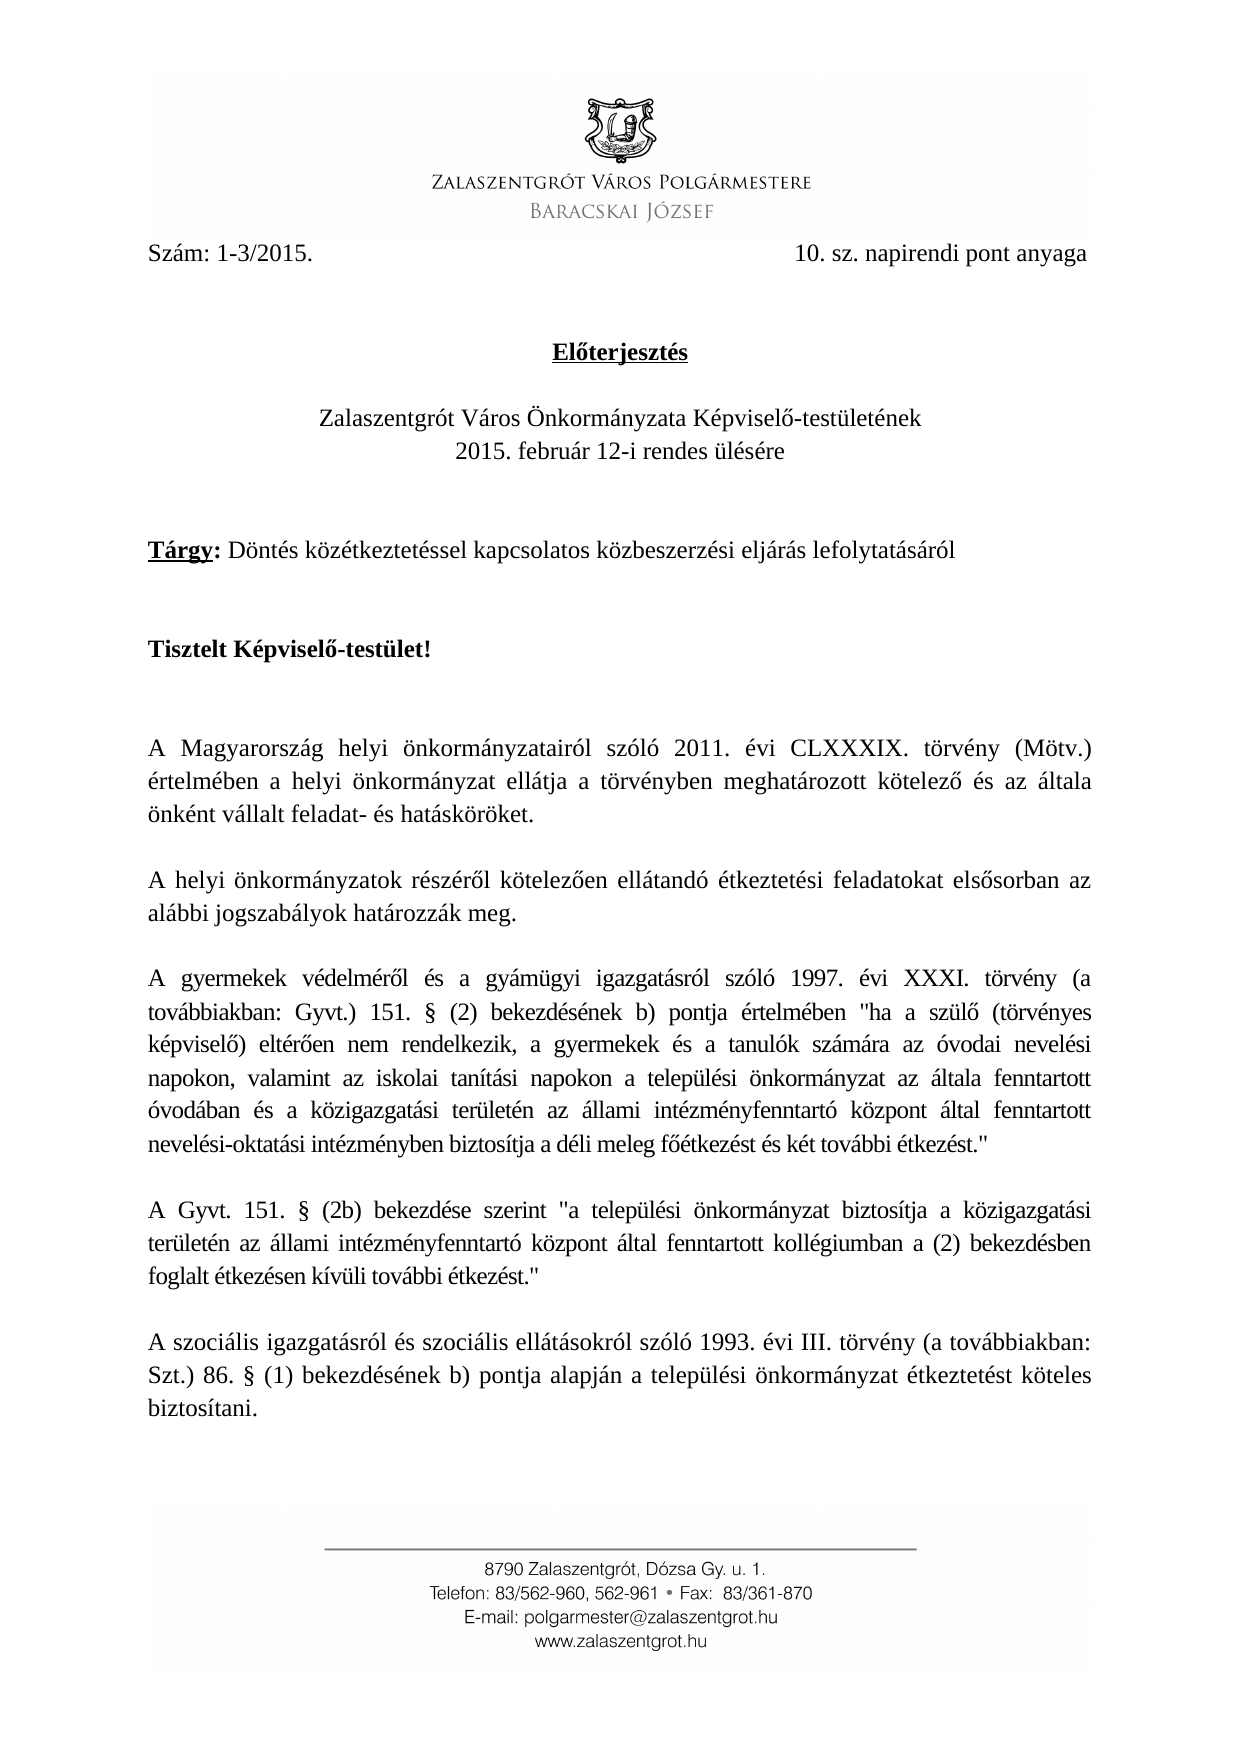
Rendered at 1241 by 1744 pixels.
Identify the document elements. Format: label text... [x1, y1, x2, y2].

text Zalaszentgrót Város Önkormányzata Képviselő-testületének [148, 403, 1092, 432]
picture [147, 1505, 1094, 1670]
text Tárgy: Döntés közétkeztetéssel kapcsolatos közbeszerzési eljárás lefolytatásáról [148, 535, 1092, 564]
text A Magyarország helyi önkormányzatairól szóló 2011. évi CLXXXIX. törvény (Mötv.) értelmében a helyi önkormányzat ellátja a törvényben meghatározott kötelező és az általa önként vállalt feladat- és hatásköröket. [148, 733, 1092, 828]
picture [147, 73, 1094, 238]
text Szám: 1-3/2015. 10. sz. napirendi pont anyaga [148, 238, 1092, 267]
text A helyi önkormányzatok részéről kötelezően ellátandó étkeztetési feladatokat elsősorban az alábbi jogszabályok határozzák meg. [148, 865, 1092, 927]
text A Gyvt. 151. § (2b) bekezdése szerint "a települési önkormányzat biztosítja a közigazgatási területén az állami intézményfenntartó központ által fenntartott kollégiumban a (2) bekezdésben foglalt étkezésen kívüli további étkezést." [148, 1195, 1092, 1289]
text Tisztelt Képviselő-testület! [148, 634, 1092, 663]
text A gyermekek védelméről és a gyámügyi igazgatásról szóló 1997. évi XXXI. törvény (a továbbiakban: Gyvt.) 151. § (2) bekezdésének b) pontja értelmében "ha a szülő (törvényes képviselő) eltérően nem rendelkezik, a gyermekek és a tanulók számára az óvodai nevelési napokon, valamint az iskolai tanítási napokon a települési önkormányzat az általa fenntartott óvodában és a közigazgatási területén az állami intézményfenntartó központ által fenntartott nevelési-oktatási intézményben biztosítja a déli meleg főétkezést és két további étkezést." [148, 963, 1092, 1157]
text Előterjesztés [148, 337, 1092, 366]
text A szociális igazgatásról és szociális ellátásokról szóló 1993. évi III. törvény (a továbbiakban: Szt.) 86. § (1) bekezdésének b) pontja alapján a települési önkormányzat étkeztetést köteles biztosítani. [148, 1327, 1092, 1422]
text 2015. február 12-i rendes ülésére [148, 436, 1092, 465]
